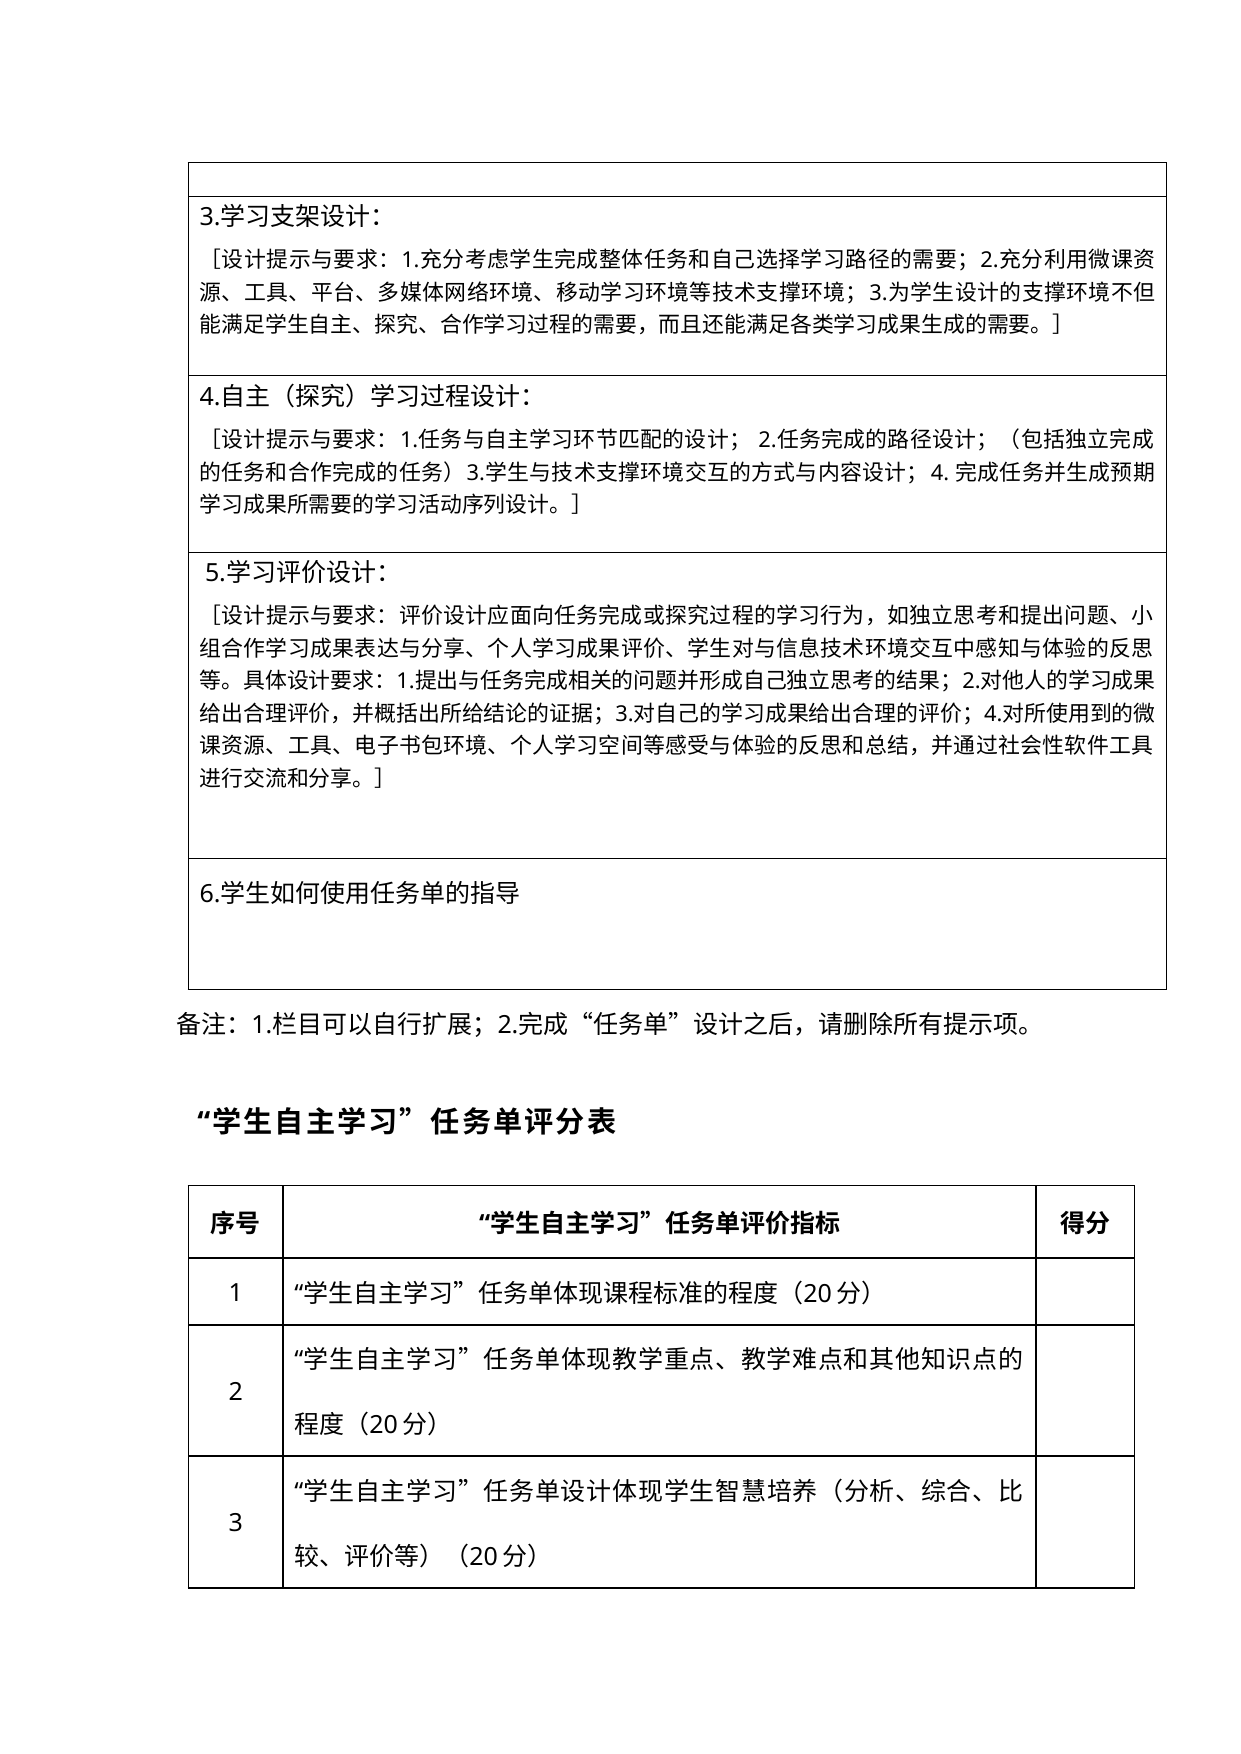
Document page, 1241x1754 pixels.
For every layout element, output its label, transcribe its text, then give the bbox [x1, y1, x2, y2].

table_header 得分 [1037, 1186, 1134, 1257]
table_cell “学生自主学习”任务单体现教学重点、教学难点和其他知识点的程度（20分） [284, 1326, 1035, 1455]
table_cell 3.学习支架设计： ［设计提示与要求：1.充分考虑学生完成整体任务和自己选择学习路径的需要；2.充分利用微课资源、工具、平台、多媒体网络环境、移动学习环境等技术支撑环境；3.为学生设计的支撑环境不但能满足学生自主、探究、合作学习过程的需要，而且还能满足各类学习成果生成的需要。］ [189, 197, 1166, 375]
table_cell [1037, 1326, 1134, 1455]
table_cell [1037, 1259, 1134, 1324]
table_cell 4.自主（探究）学习过程设计： ［设计提示与要求：1.任务与自主学习环节匹配的设计； 2.任务完成的路径设计；（包括独立完成的任务和合作完成的任务）3.学生与技术支撑环境交互的方式与内容设计；4. 完成任务并生成预期学习成果所需要的学习活动序列设计。］ [189, 376, 1166, 552]
table_cell “学生自主学习”任务单设计体现学生智慧培养（分析、综合、比较、评价等）（20分） [284, 1457, 1035, 1587]
table_cell 2 [189, 1326, 282, 1455]
table_cell [1037, 1457, 1134, 1587]
table_cell 3 [189, 1457, 282, 1587]
text 备注：1.栏目可以自行扩展；2.完成“任务单”设计之后，请删除所有提示项。 [126, 990, 1053, 1055]
table_cell “学生自主学习”任务单体现课程标准的程度（20分） [284, 1259, 1035, 1324]
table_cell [189, 163, 1166, 196]
table_header 序号 [189, 1186, 282, 1257]
table_cell 6.学生如何使用任务单的指导 [189, 859, 1166, 989]
table_cell 1 [189, 1259, 282, 1324]
table_cell 5.学习评价设计： ［设计提示与要求：评价设计应面向任务完成或探究过程的学习行为，如独立思考和提出问题、小组合作学习成果表达与分享、个人学习成果评价、学生对与信息技术环境交互中感知与体验的反思等。具体设计要求：1.提出与任务完成相关的问题并形成自己独立思考的结果；2.对他人的学习成果给出合理评价，并概括出所给结论的证据；3.对自己的学习成果给出合理的评价；4.对所使用到的微课资源、工具、电子书包环境、个人学习空间等感受与体验的反思和总结，并通过社会性软件工具进行交流和分享。］ [189, 553, 1166, 858]
text “学生自主学习”任务单评分表 [187, 1088, 1053, 1153]
table_header “学生自主学习”任务单评价指标 [284, 1186, 1035, 1257]
